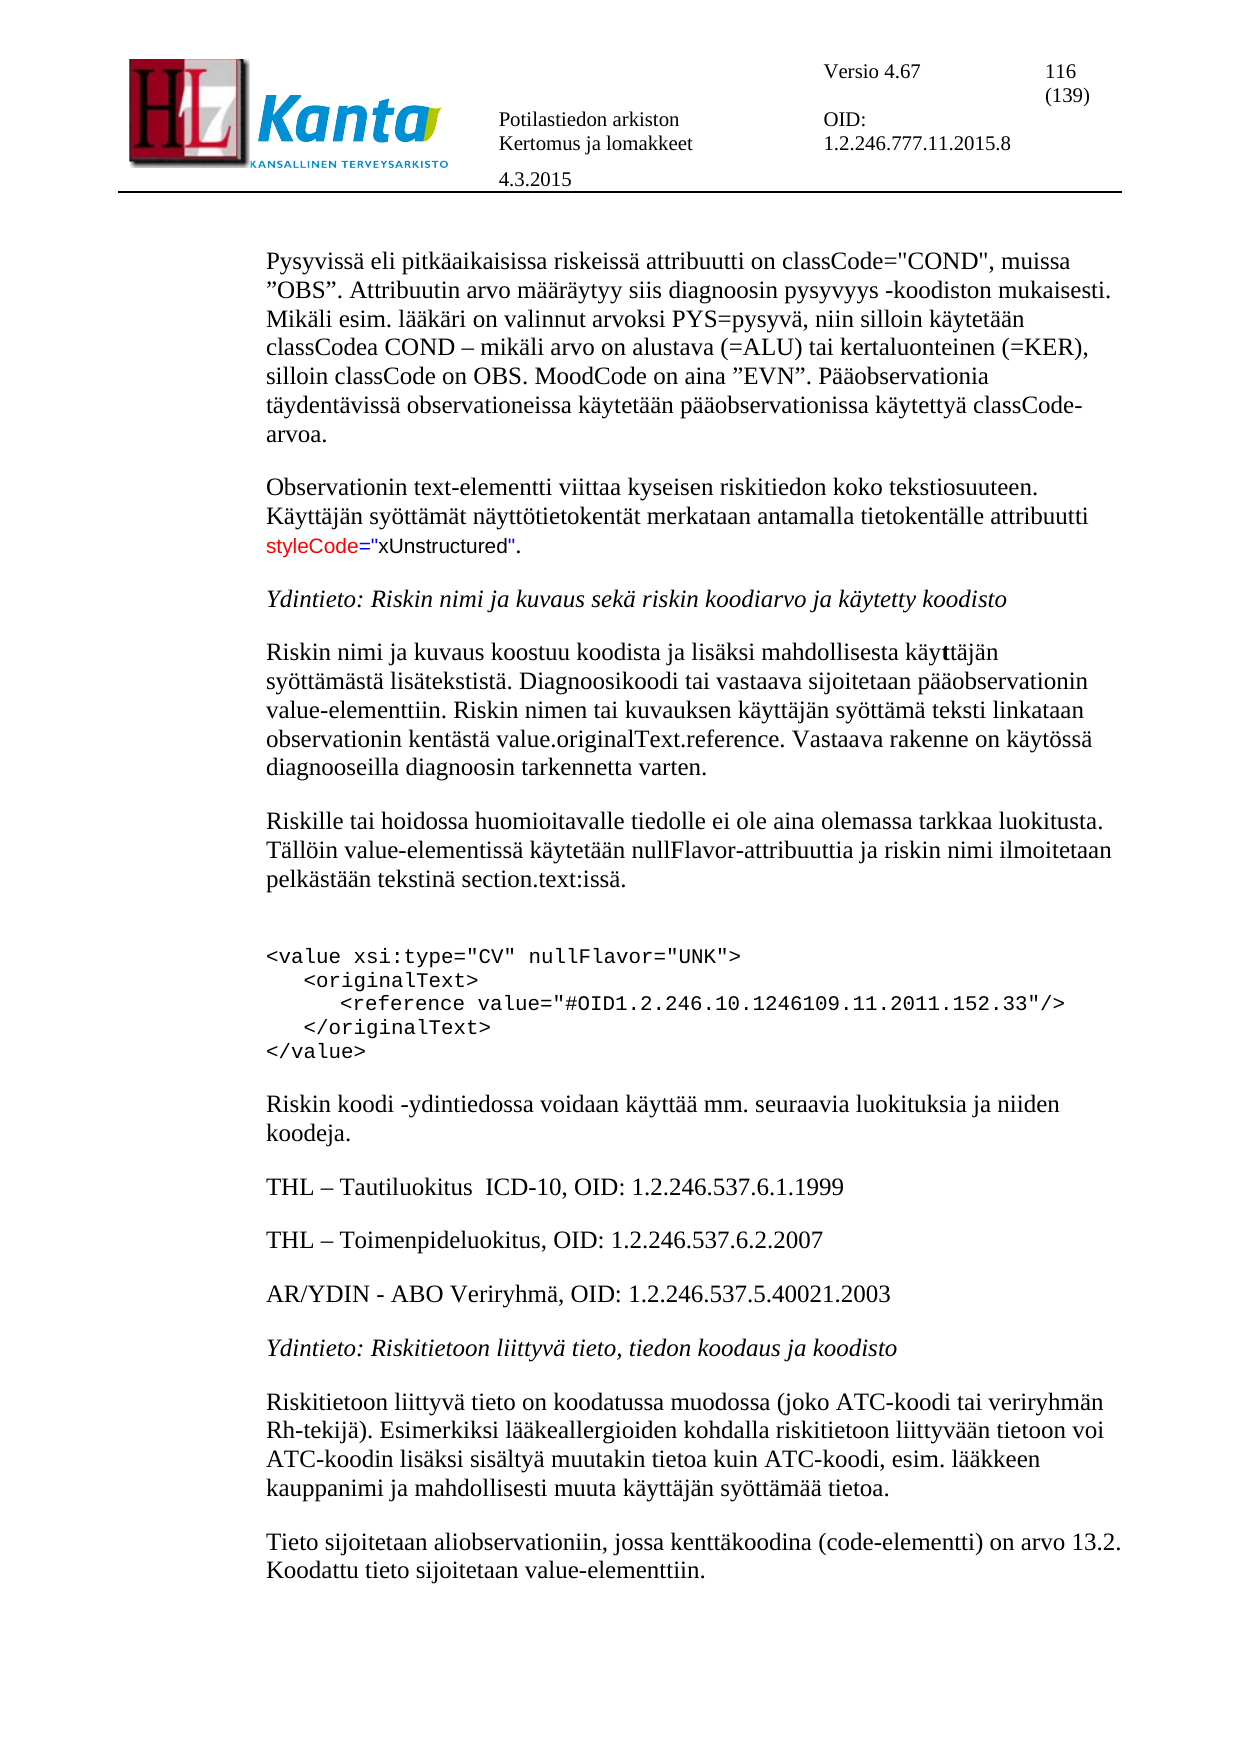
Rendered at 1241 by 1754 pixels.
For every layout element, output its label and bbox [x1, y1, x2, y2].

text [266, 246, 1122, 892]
picture [274, 95, 288, 112]
picture [129, 59, 448, 168]
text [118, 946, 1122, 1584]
